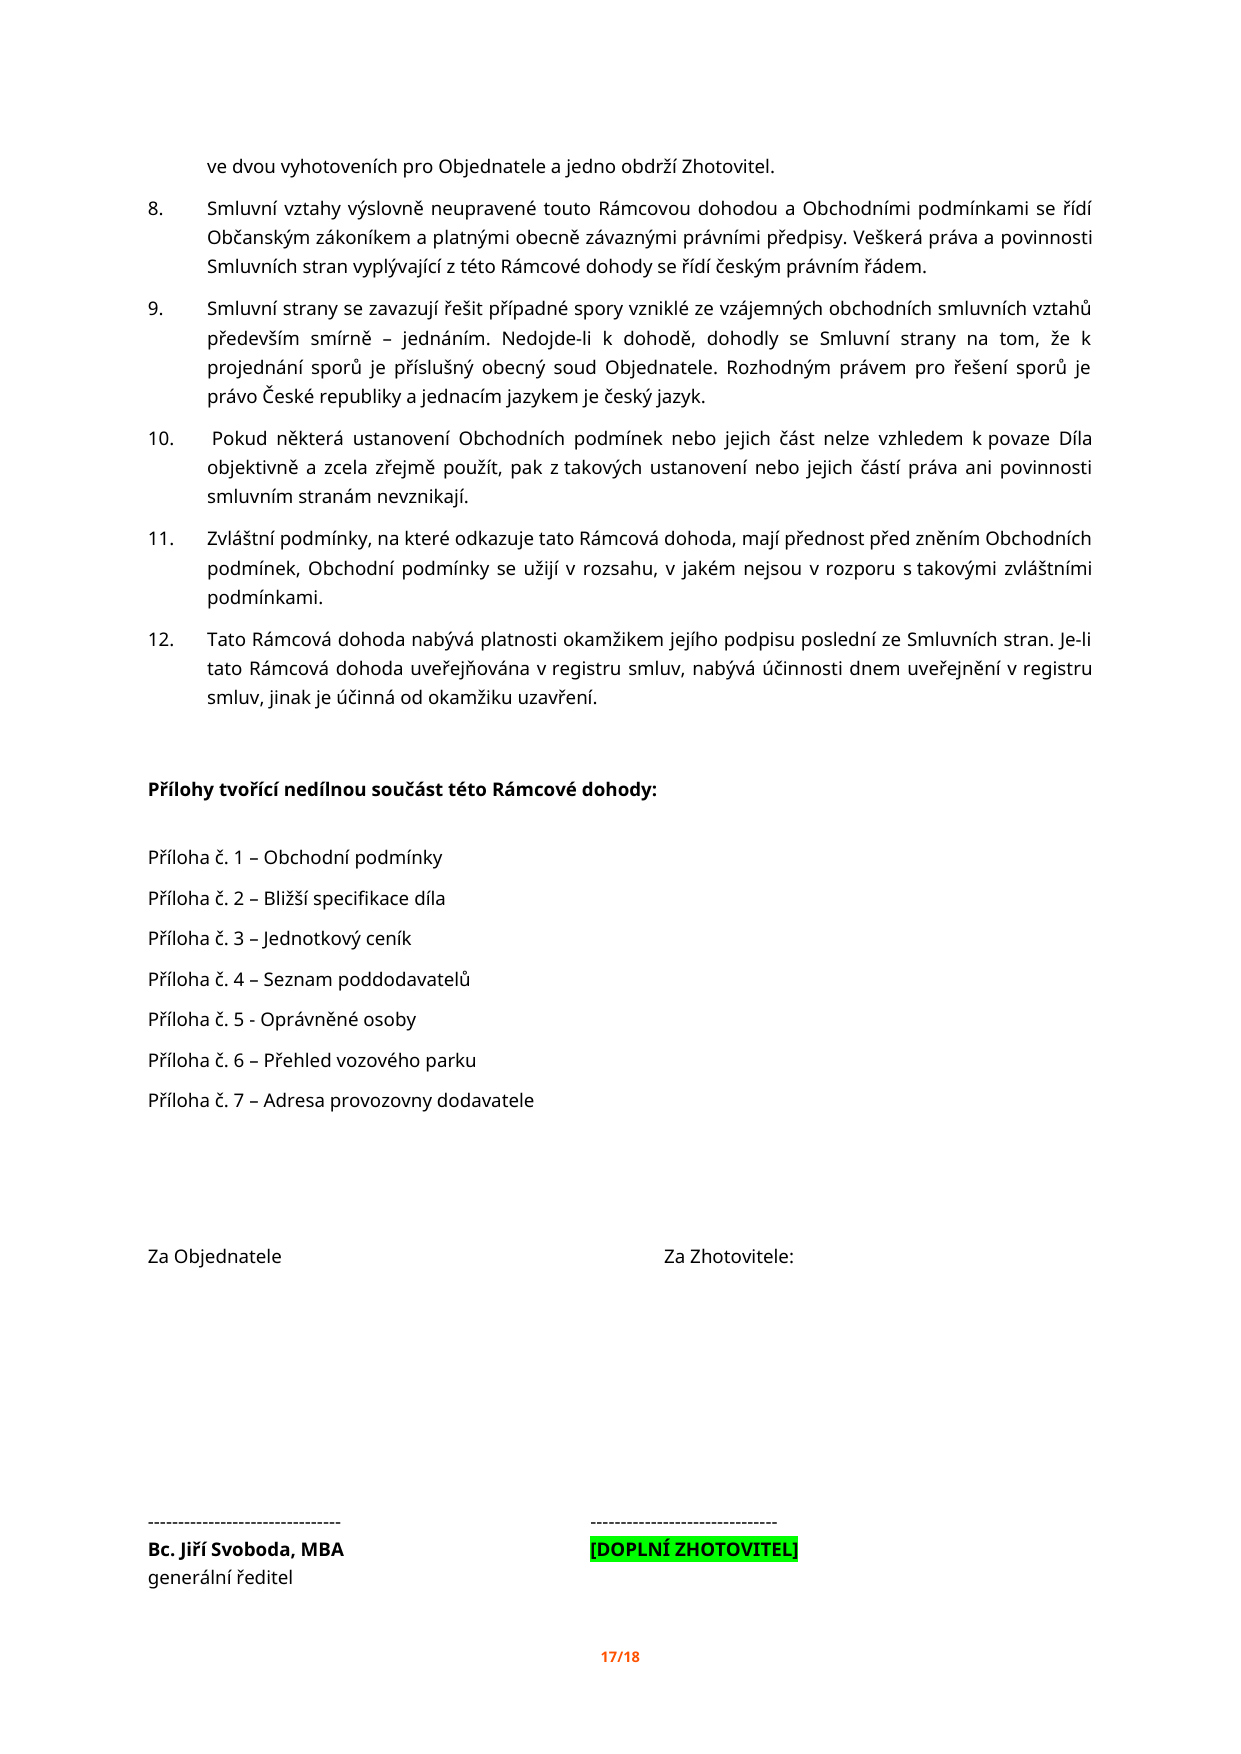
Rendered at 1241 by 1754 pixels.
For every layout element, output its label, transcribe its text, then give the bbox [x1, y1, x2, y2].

text Přílohy tvořící nedílnou součást této Rámcové dohody: [148, 776, 1092, 830]
text Pokud některá ustanovení Obchodních podmínek nebo jejich část nelze vzhledem k povaze Díla objektivně a zcela zřejmě použít, pak z takových ustanovení nebo jejich částí práva ani povinnosti smluvním stranám nevznikají. [148, 425, 1092, 509]
text Smluvní vztahy výslovně neupravené touto Rámcovou dohodou a Obchodními podmínkami se řídí Občanským zákoníkem a platnými obecně závaznými právními předpisy. Veškerá práva a povinnosti Smluvních stran vyplývající z této Rámcové dohody se řídí českým právním řádem. [148, 195, 1092, 279]
text Příloha č. 1 – Obchodní podmínky [148, 845, 1092, 870]
text Příloha č. 2 – Bližší specifikace díla [148, 885, 1092, 911]
text Příloha č. 5 - Oprávněné osoby [148, 1007, 1092, 1032]
text Příloha č. 3 – Jednotkový ceník [148, 926, 1092, 951]
text Tato Rámcová dohoda nabývá platnosti okamžikem jejího podpisu poslední ze Smluvních stran. Je-li tato Rámcová dohoda uveřejňována v registru smluv, nabývá účinnosti dnem uveřejnění v registru smluv, jinak je účinná od okamžiku uzavření. [148, 626, 1092, 710]
text Smluvní strany se zavazují řešit případné spory vzniklé ze vzájemných obchodních smluvních vztahů především smírně – jednáním. Nedojde-li k dohodě, dohodly se Smluvní strany na tom, že k projednání sporů je příslušný obecný soud Objednatele. Rozhodným právem pro řešení sporů je právo České republiky a jednacím jazykem je český jazyk. [148, 296, 1092, 409]
text Příloha č. 7 – Adresa provozovny dodavatele [148, 1088, 1092, 1113]
text Příloha č. 4 – Seznam poddodavatelů [148, 966, 1092, 992]
text Zvláštní podmínky, na které odkazuje tato Rámcová dohoda, mají přednost před zněním Obchodních podmínek, Obchodní podmínky se užijí v rozsahu, v jakém nejsou v rozporu s takovými zvláštními podmínkami. [148, 526, 1092, 609]
text -------------------------------- ------------------------------- Bc. Jiří Svoboda, MBA [DOPLNÍ ZHOTOVITEL] generální ředitel [148, 1508, 1092, 1590]
text Příloha č. 6 – Přehled vozového parku [148, 1047, 1092, 1073]
text Za Objednatele Za Zhotovitele: [148, 1244, 1092, 1269]
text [148, 153, 1092, 179]
